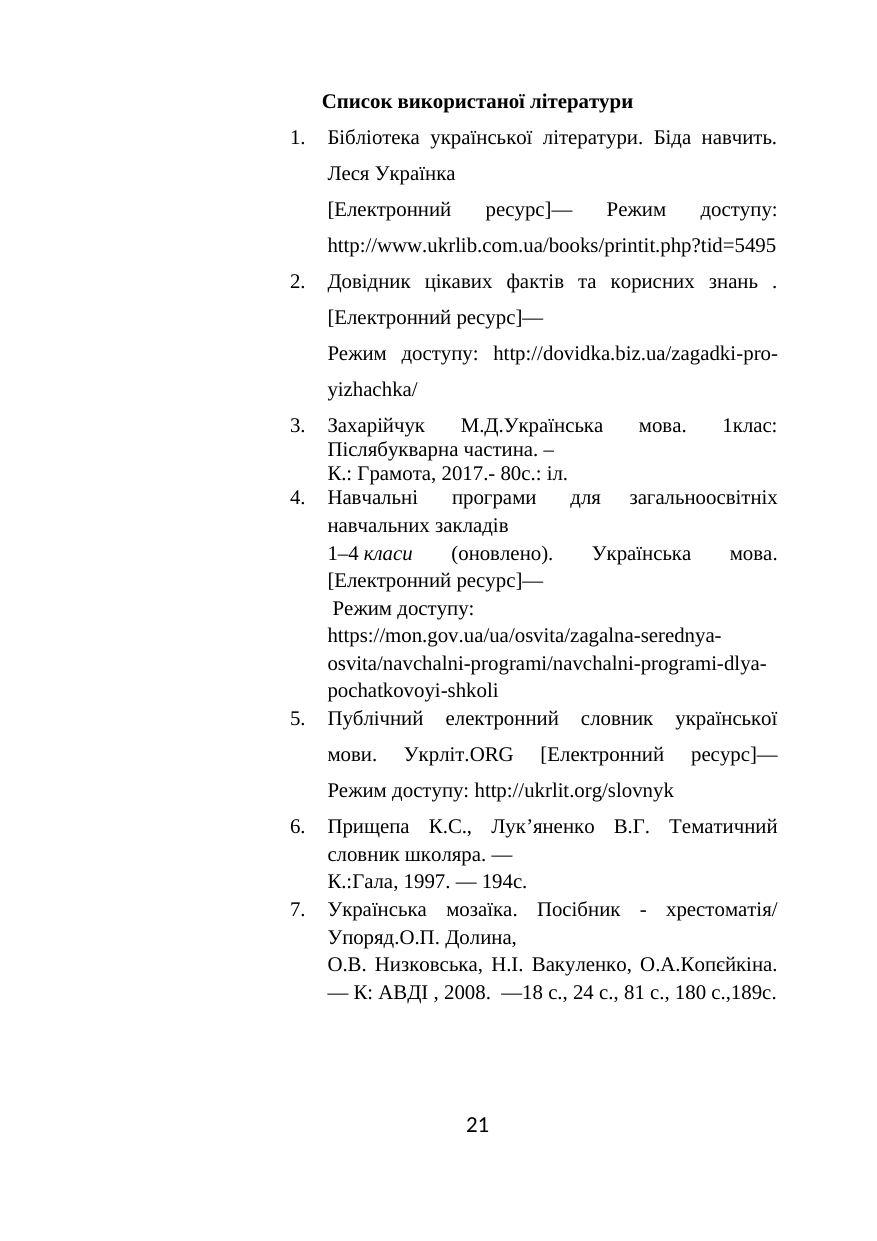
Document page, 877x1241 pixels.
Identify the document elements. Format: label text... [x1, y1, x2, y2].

list К.: Грамота, 2017.- 80с.: іл. [327, 461, 778, 485]
list Прищепа К.С., Лук’яненко В.Г. Тематичний словник школяра. — [290, 814, 778, 866]
list Бібліотека української літератури. Біда навчить. Леся Українка [290, 125, 778, 185]
list https://mon.gov.ua/ua/osvita/zagalna-serednya-osvita/navchalni-programi/navchalni-programi-dlya-pochatkovoyi-shkoli [327, 623, 778, 702]
list О.В. Низковська, Н.І. Вакуленко, О.А.Копєйкіна. — К: АВДІ , 2008. —18 с., 24 с., 81 с., 180 с.,189с. [327, 952, 778, 1004]
text Список використаної літератури [177, 89, 778, 113]
list [Електронний ресурс]— Режим доступу: http://www.ukrlib.com.ua/books/printit.php?tid=5495 [327, 197, 778, 257]
list 1–4 класи (оновлено). Українська мова. [Електронний ресурс]— [327, 540, 778, 592]
list Режим доступу: http://dovidka.biz.ua/zagadki-pro-yizhachka/ [327, 341, 778, 401]
list Режим доступу: [327, 596, 778, 620]
list К.:Гала, 1997. — 194с. [327, 869, 778, 893]
list Захарійчук М.Д.Українська мова. 1клас: Післябукварна частина. – [290, 413, 778, 461]
list Навчальні програми для загальноосвітніх навчальних закладів [290, 485, 778, 537]
list Довідник цікавих фактів та корисних знань . [Електронний ресурс]— [290, 269, 778, 329]
list Українська мозаїка. Посібник - хрестоматія/ Упоряд.О.П. Долина, [290, 897, 778, 949]
list Публічний електронний словник української мови. Укрліт.ORG [Електронний ресурс]— Режим доступу: http://ukrlit.org/slovnyk [290, 706, 778, 802]
